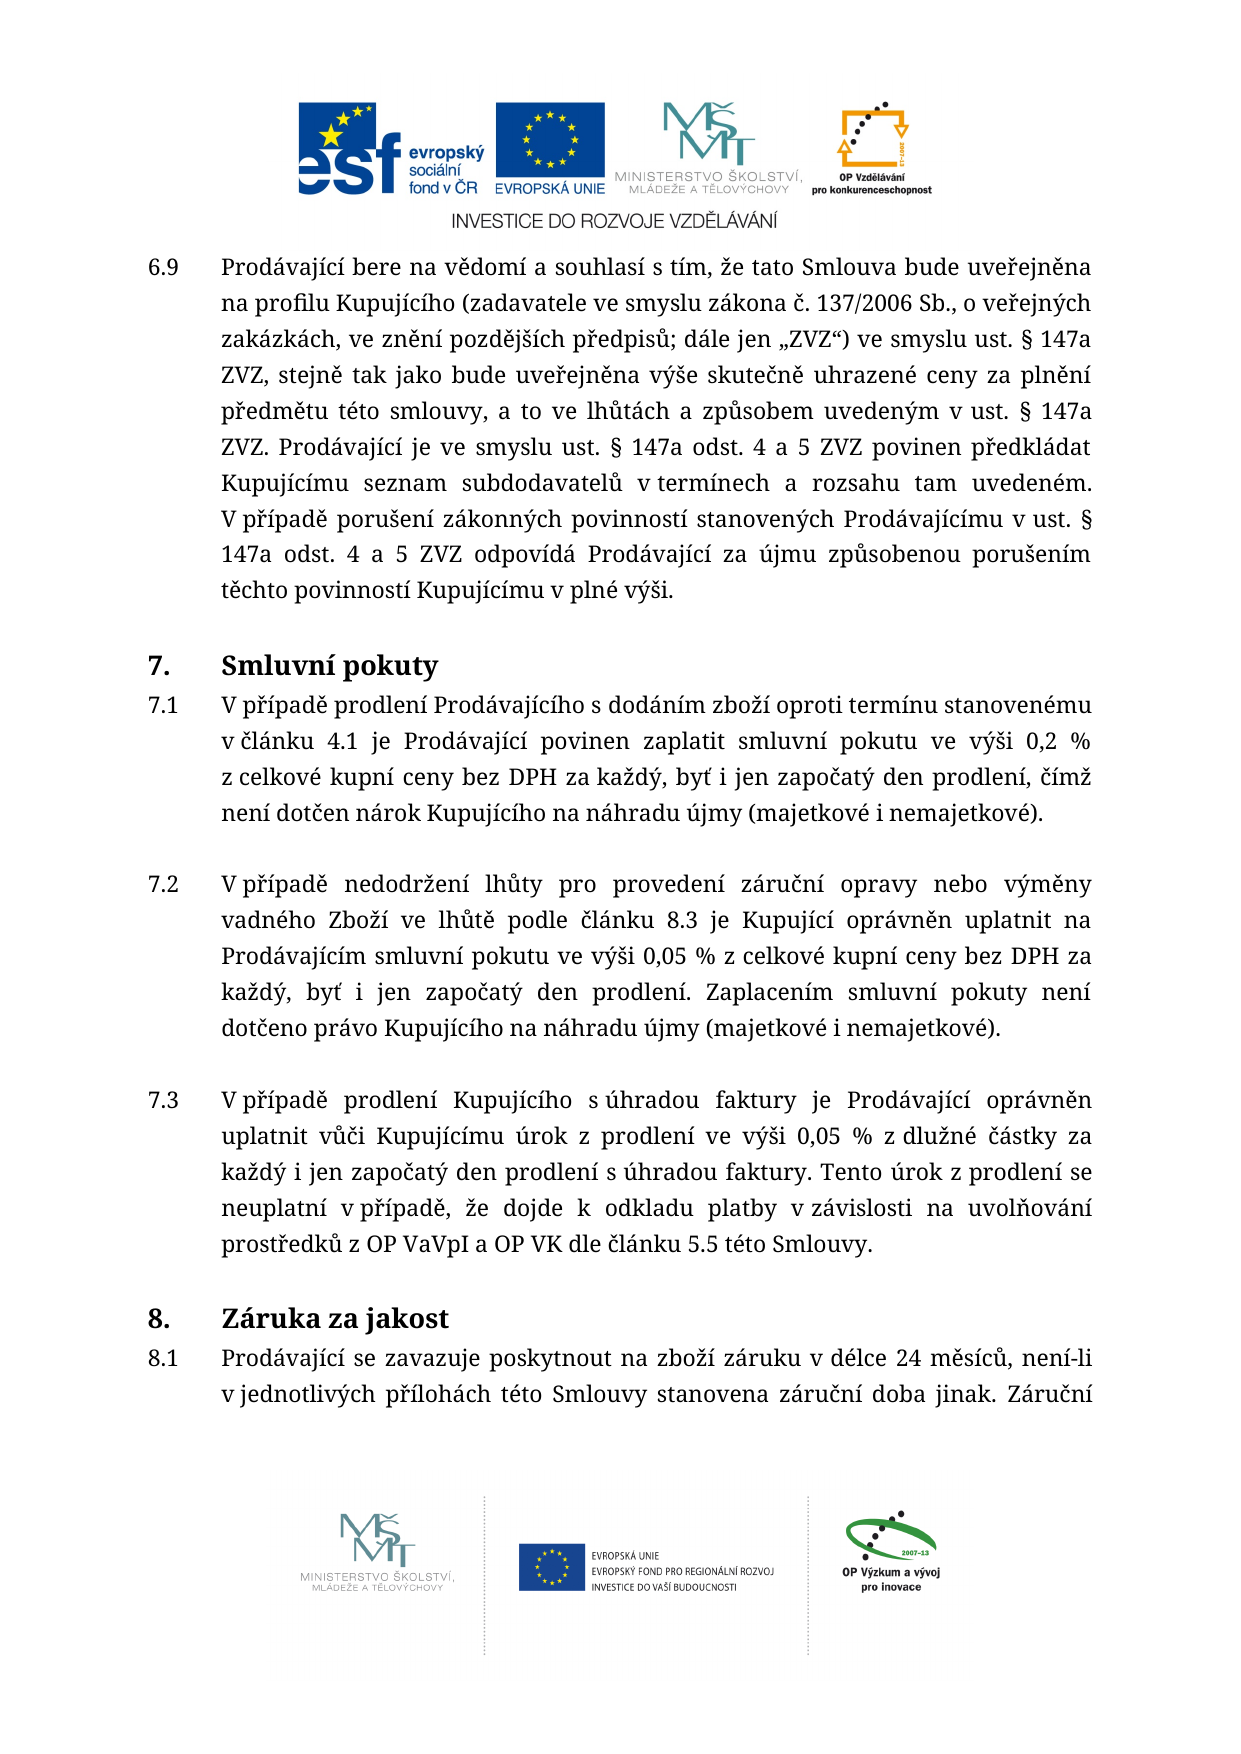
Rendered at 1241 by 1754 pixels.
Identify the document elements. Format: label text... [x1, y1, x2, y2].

picture [265, 73, 975, 251]
text 6.9 Prodávající bere na vědomí a souhlasí s tím, že tato Smlouva bude uveřejněna na profilu Kupujícího (zadavatele ve smyslu zákona č. 137/2006 Sb., o veřejných zakázkách, ve znění pozdějších předpisů; dále jen „ZVZ“) ve smyslu ust. § 147a ZVZ, stejně tak jako bude uveřejněna výše skutečně uhrazené ceny za plnění předmětu této smlouvy, a to ve lhůtách a způsobem uvedeným v ust. § 147a ZVZ. Prodávající je ve smyslu ust. § 147a odst. 4 a 5 ZVZ povinen předkládat Kupujícímu seznam subdodavatelů v termínech a rozsahu tam uvedeném. V případě porušení zákonných povinností stanovených Prodávajícímu v ust. § 147a odst. 4 a 5 ZVZ odpovídá Prodávající za újmu způsobenou porušením těchto povinností Kupujícímu v plné výši. [148, 251, 1093, 606]
text 7.2 V případě nedodržení lhůty pro provedení záruční opravy nebo výměny vadného Zboží ve lhůtě podle článku 8.3 je Kupující oprávněn uplatnit na Prodávajícím smluvní pokutu ve výši 0,05 % z celkové kupní ceny bez DPH za každý, byť i jen započatý den prodlení. Zaplacením smluvní pokuty není dotčeno právo Kupujícího na náhradu újmy (majetkové i nemajetkové). [148, 868, 1093, 1043]
text 7.3 V případě prodlení Kupujícího s úhradou faktury je Prodávající oprávněn uplatnit vůči Kupujícímu úrok z prodlení ve výši 0,05 % z dlužné částky za každý i jen započatý den prodlení s úhradou faktury. Tento úrok z prodlení se neuplatní v případě, že dojde k odkladu platby v závislosti na uvolňování prostředků z OP VaVpI a OP VK dle článku 5.5 této Smlouvy. [148, 1084, 1093, 1259]
text 8. Záruka za jakost [148, 1299, 1093, 1336]
text 7. Smluvní pokuty [148, 646, 1093, 683]
picture [265, 1470, 975, 1681]
text 7.1 V případě prodlení Prodávajícího s dodáním zboží oproti termínu stanovenému v článku 4.1 je Prodávající povinen zaplatit smluvní pokutu ve výši 0,2 % z celkové kupní ceny bez DPH za každý, byť i jen započatý den prodlení, čímž není dotčen nárok Kupujícího na náhradu újmy (majetkové i nemajetkové). [148, 689, 1093, 828]
